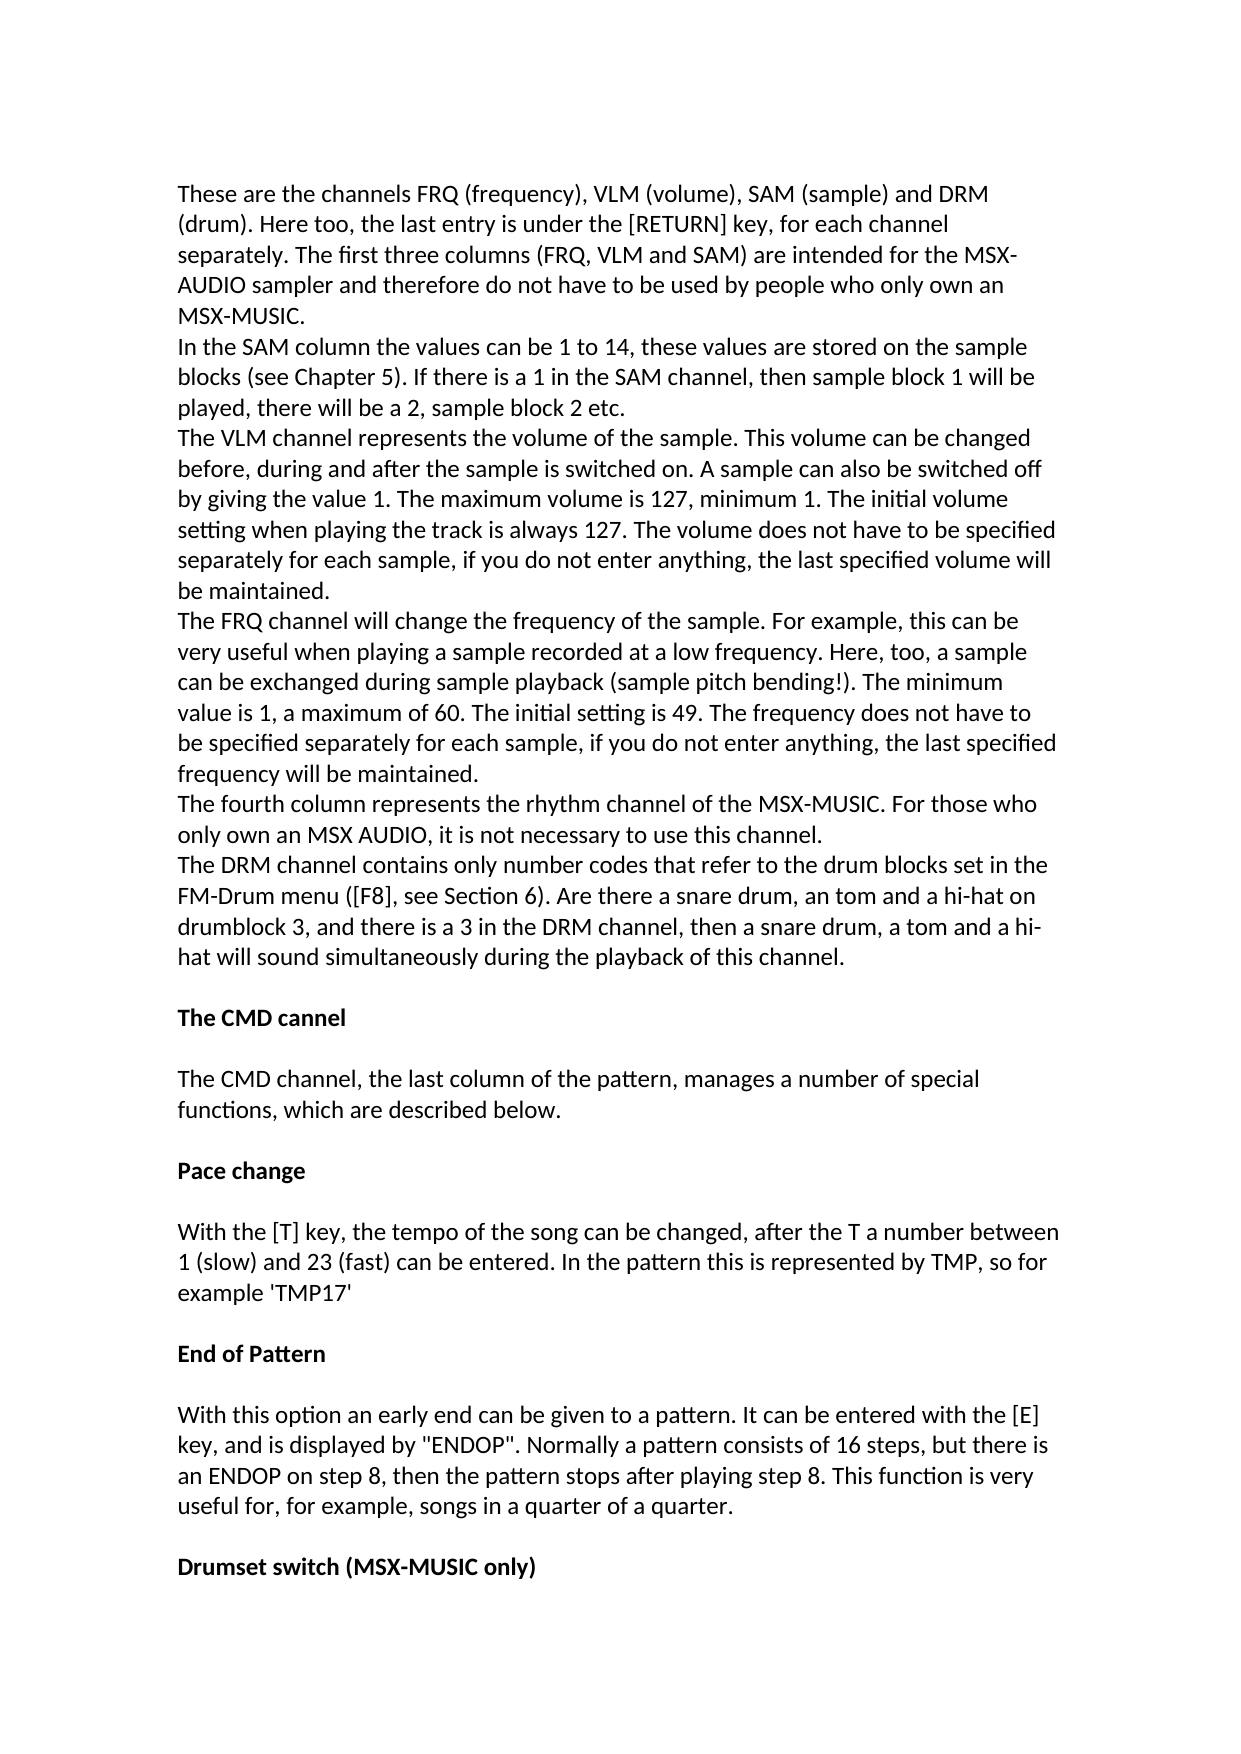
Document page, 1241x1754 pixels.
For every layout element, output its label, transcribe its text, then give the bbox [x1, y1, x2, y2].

text Pace change [177, 1155, 1063, 1185]
text These are the channels FRQ (frequency), VLM (volume), SAM (sample) and DRM (drum). Here too, the last entry is under the [RETURN] key, for each channel separately. The first three columns (FRQ, VLM and SAM) are intended for the MSX-AUDIO sampler and therefore do not have to be used by people who only own an MSX-MUSIC. [177, 178, 1063, 331]
text Drumset switch (MSX-MUSIC only) [177, 1552, 1063, 1582]
text The VLM channel represents the volume of the sample. This volume can be changed before, during and after the sample is switched on. A sample can also be switched off by giving the value 1. The maximum volume is 127, minimum 1. The initial volume setting when playing the track is always 127. The volume does not have to be specified separately for each sample, if you do not enter anything, the last specified volume will be maintained. [177, 422, 1063, 605]
text With this option an early end can be given to a pattern. It can be entered with the [E] key, and is displayed by "ENDOP". Normally a pattern consists of 16 steps, but there is an ENDOP on step 8, then the pattern stops after playing step 8. This function is very useful for, for example, songs in a quarter of a quarter. [177, 1399, 1063, 1521]
text The CMD cannel [177, 1002, 1063, 1033]
text The DRM channel contains only number codes that refer to the drum blocks set in the FM-Drum menu ([F8], see Section 6). Are there a snare drum, an tom and a hi-hat on drumblock 3, and there is a 3 in the DRM channel, then a snare drum, a tom and a hi-hat will sound simultaneously during the playback of this channel. [177, 849, 1063, 972]
text With the [T] key, the tempo of the song can be changed, after the T a number between 1 (slow) and 23 (fast) can be entered. In the pattern this is represented by TMP, so for example 'TMP17' [177, 1216, 1063, 1307]
text The FRQ channel will change the frequency of the sample. For example, this can be very useful when playing a sample recorded at a low frequency. Here, too, a sample can be exchanged during sample playback (sample pitch bending!). The minimum value is 1, a maximum of 60. The initial setting is 49. The frequency does not have to be specified separately for each sample, if you do not enter anything, the last specified frequency will be maintained. [177, 605, 1063, 788]
text The CMD channel, the last column of the pattern, manages a number of special functions, which are described below. [177, 1063, 1063, 1124]
text The fourth column represents the rhythm channel of the MSX-MUSIC. For those who only own an MSX AUDIO, it is not necessary to use this channel. [177, 788, 1063, 849]
text In the SAM column the values ​​can be 1 to 14, these values ​​are stored on the sample blocks (see Chapter 5). If there is a 1 in the SAM channel, then sample block 1 will be played, there will be a 2, sample block 2 etc. [177, 331, 1063, 422]
text End of Pattern [177, 1338, 1063, 1368]
